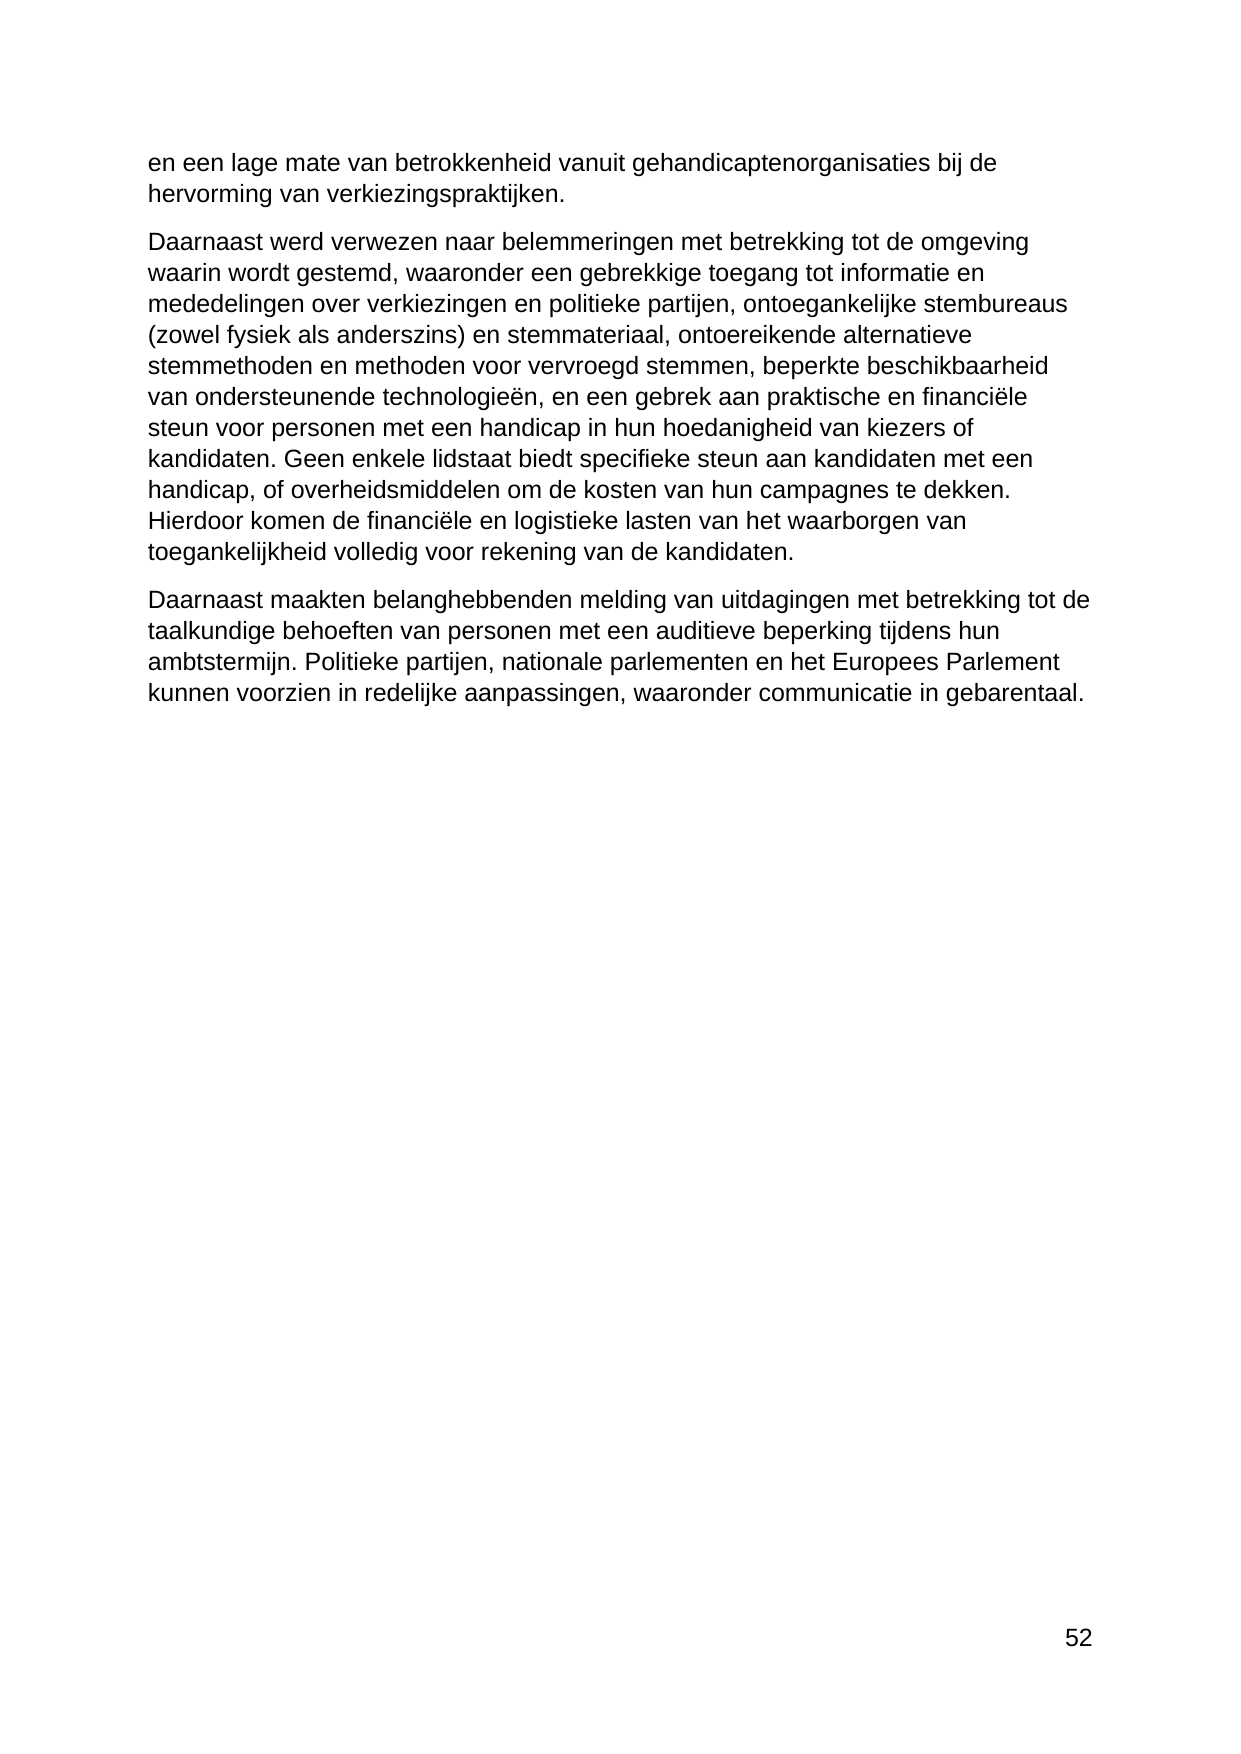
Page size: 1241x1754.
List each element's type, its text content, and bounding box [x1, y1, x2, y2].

text Daarnaast maakten belanghebbenden melding van uitdagingen met betrekking tot de taalkundige behoeften van personen met een auditieve beperking tijdens hun ambtstermijn. Politieke partijen, nationale parlementen en het Europees Parlement kunnen voorzien in redelijke aanpassingen, waaronder communicatie in gebarentaal. [148, 584, 1092, 706]
text Daarnaast werd verwezen naar belemmeringen met betrekking tot de omgeving waarin wordt gestemd, waaronder een gebrekkige toegang tot informatie en mededelingen over verkiezingen en politieke partijen, ontoegankelijke stembureaus (zowel fysiek als anderszins) en stemmateriaal, ontoereikende alternatieve stemmethoden en methoden voor vervroegd stemmen, beperkte beschikbaarheid van ondersteunende technologieën, en een gebrek aan praktische en financiële steun voor personen met een handicap in hun hoedanigheid van kiezers of kandidaten. Geen enkele lidstaat biedt specifieke steun aan kandidaten met een handicap, of overheidsmiddelen om de kosten van hun campagnes te dekken. Hierdoor komen de financiële en logistieke lasten van het waarborgen van toegankelijkheid volledig voor rekening van de kandidaten. [148, 226, 1092, 566]
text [148, 148, 1092, 207]
